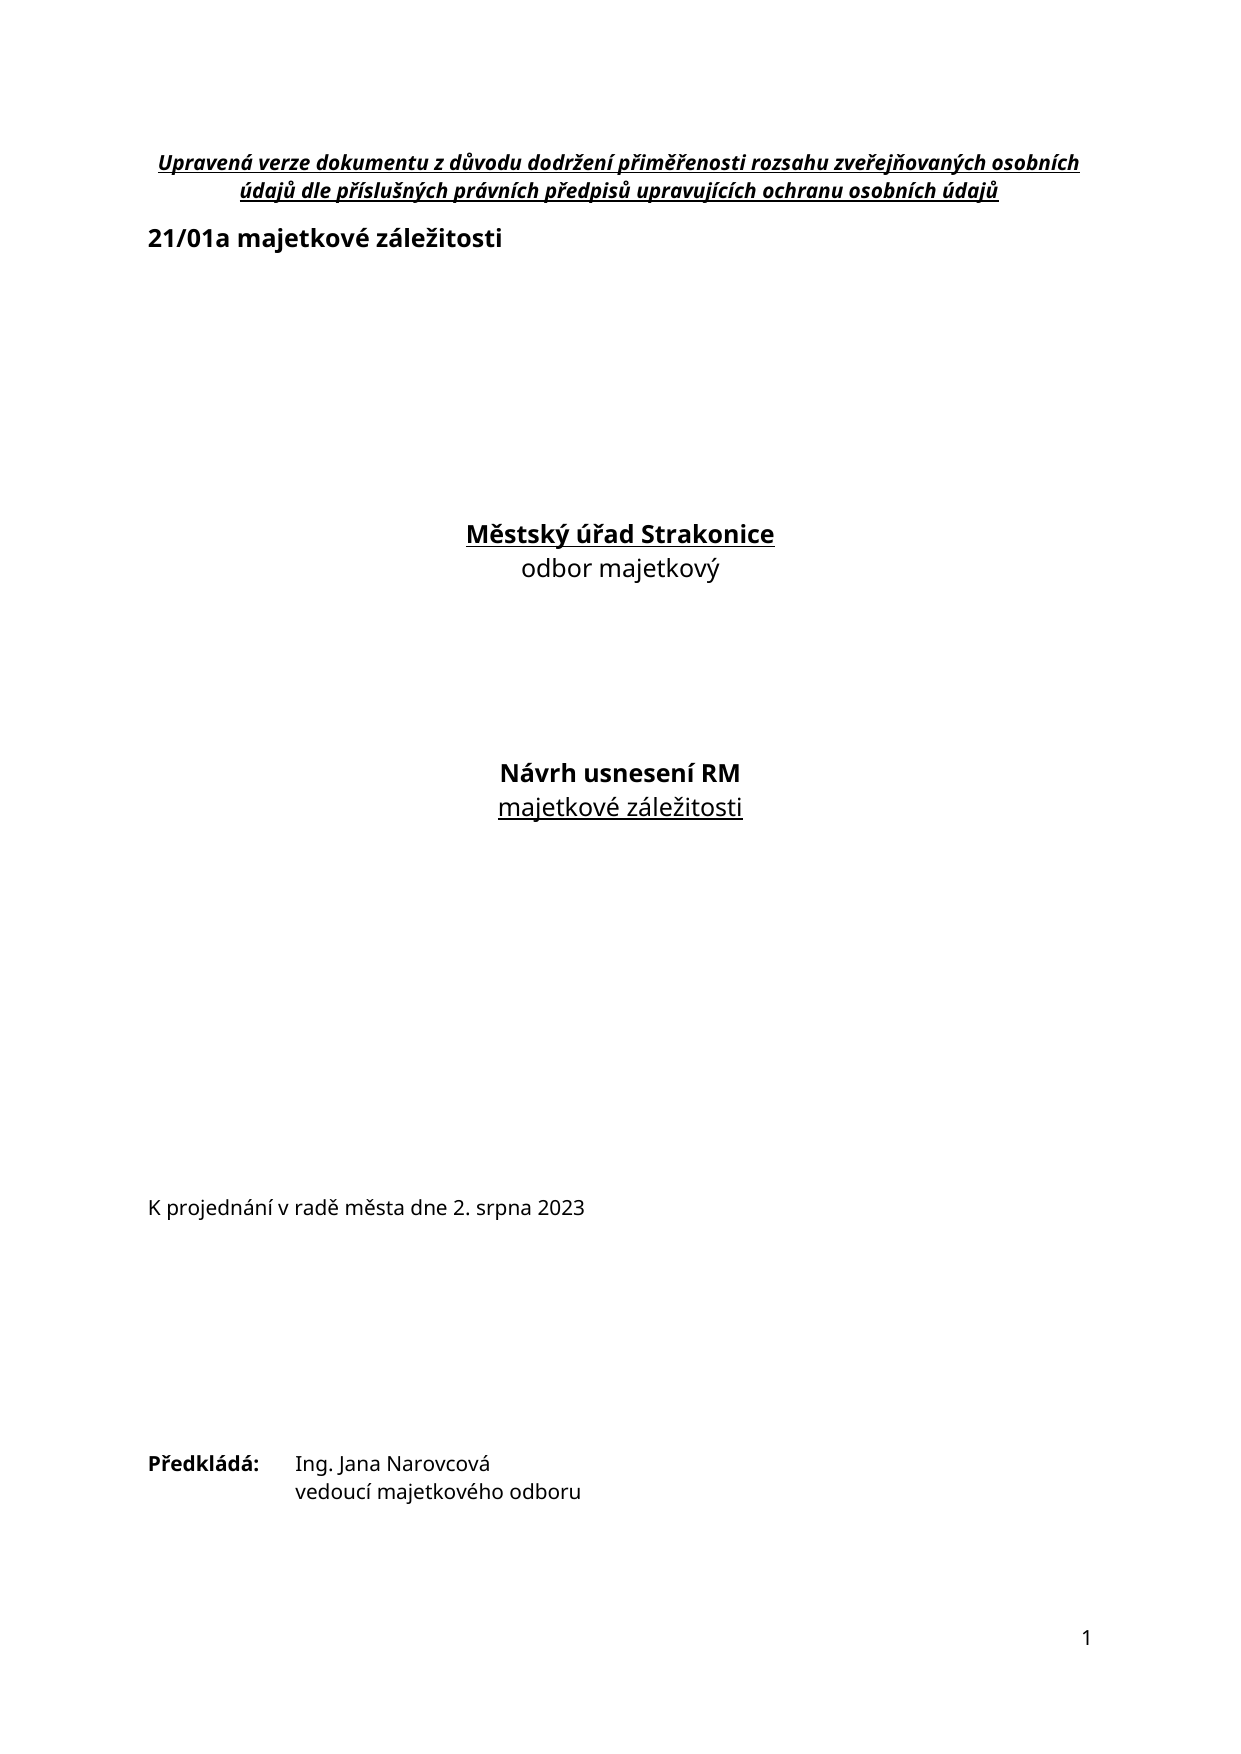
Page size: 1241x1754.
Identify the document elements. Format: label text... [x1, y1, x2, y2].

text 21/01a majetkové záležitosti [148, 221, 1093, 255]
text Upravená verze dokumentu z důvodu dodržení přiměřenosti rozsahu zveřejňovaných osobních údajů dle příslušných právních předpisů upravujících ochranu osobních údajů [148, 148, 1093, 204]
text majetkové záležitosti [148, 789, 1093, 823]
text odbor majetkový [148, 551, 1093, 585]
text Městský úřad Strakonice [148, 517, 1093, 551]
text vedoucí majetkového odboru [148, 1477, 1093, 1506]
text Návrh usnesení RM [148, 755, 1093, 789]
text Předkládá: Ing. Jana Narovcová [148, 1449, 1093, 1477]
text K projednání v radě města dne 2. srpna 2023 [148, 1193, 1093, 1221]
